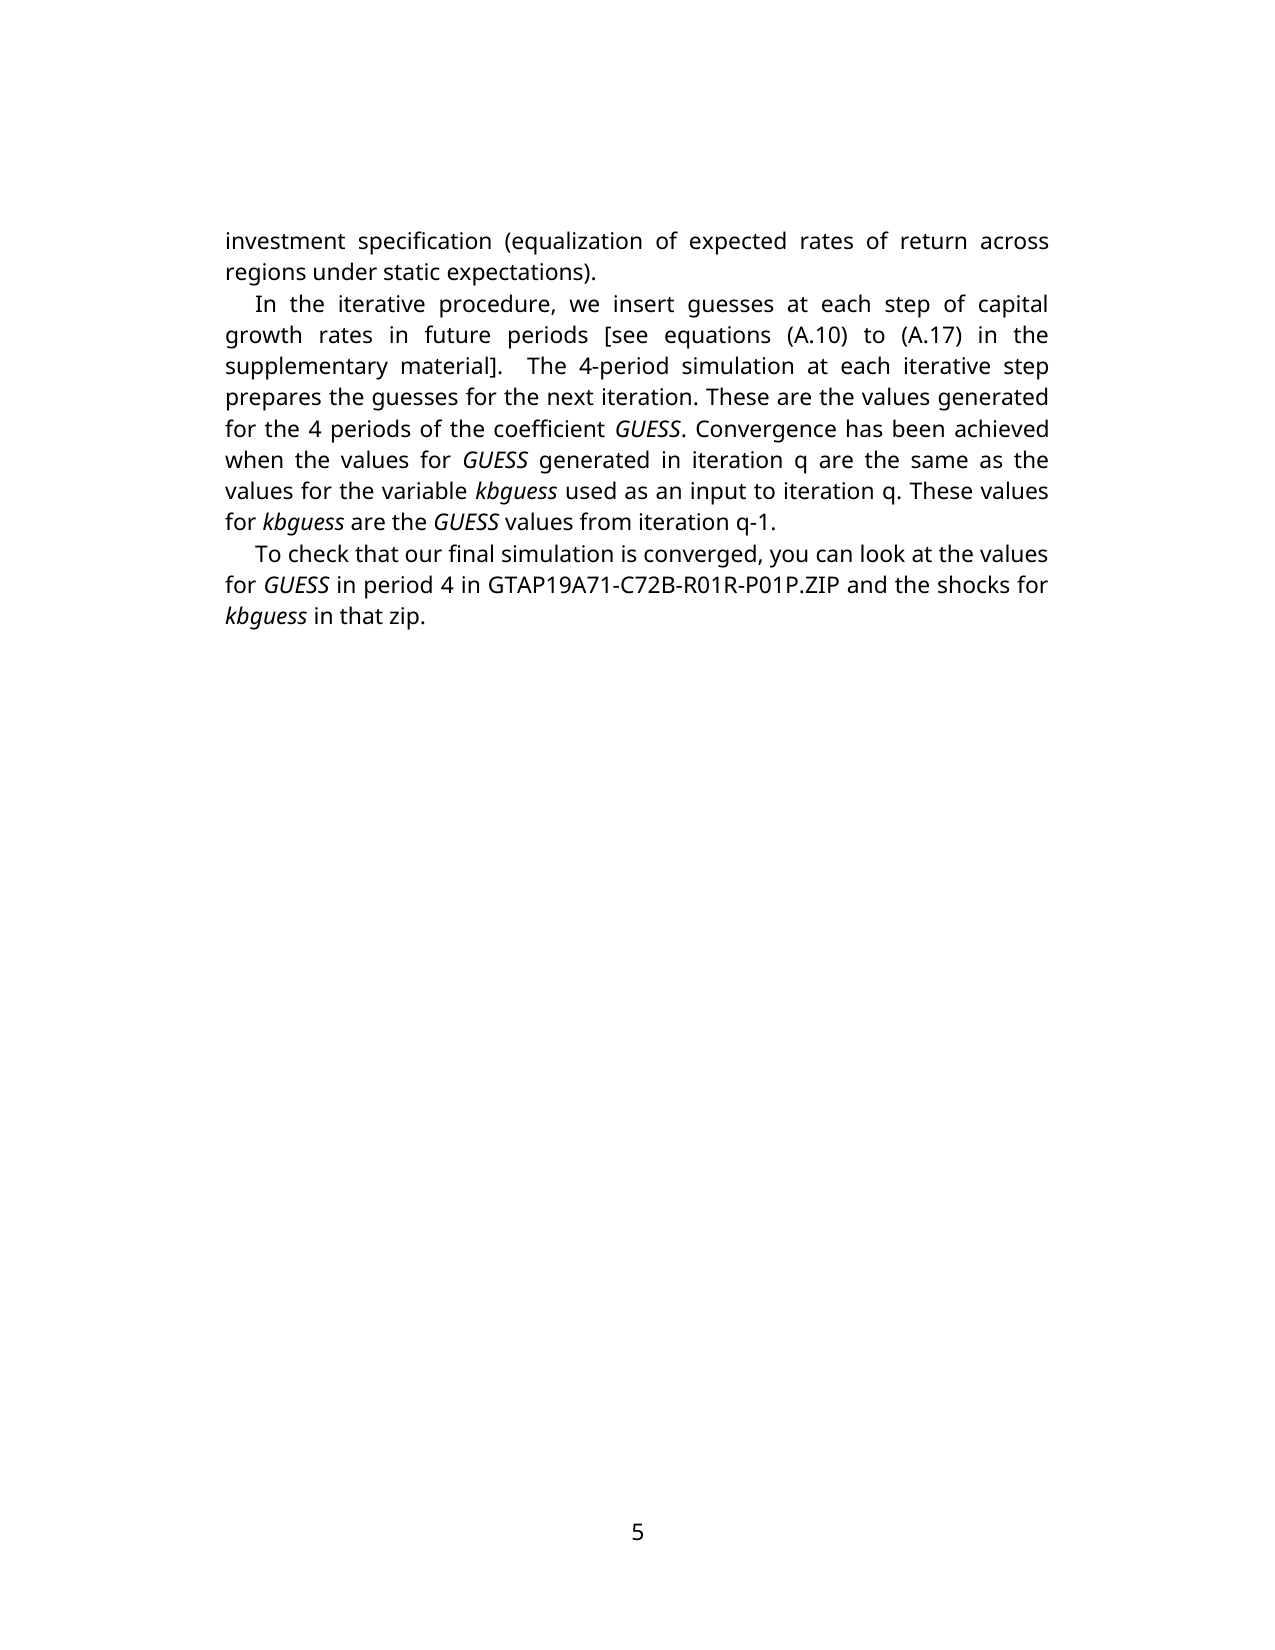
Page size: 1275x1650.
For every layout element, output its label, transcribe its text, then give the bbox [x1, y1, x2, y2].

text In the iterative procedure, we insert guesses at each step of capital growth rates in future periods [see equations (A.10) to (A.17) in the supplementary material]. The 4-period simulation at each iterative step prepares the guesses for the next iteration. These are the values generated for the 4 periods of the coefficient GUESS. Convergence has been achieved when the values for GUESS generated in iteration q are the same as the values for the variable kbguess used as an input to iteration q. These values for kbguess are the GUESS values from iteration q-1. [225, 287, 1050, 537]
text To check that our final simulation is converged, you can look at the values for GUESS in period 4 in GTAP19A71-C72B-R01R-P01P.ZIP and the shocks for kbguess in that zip. [225, 537, 1050, 631]
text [225, 225, 1050, 287]
